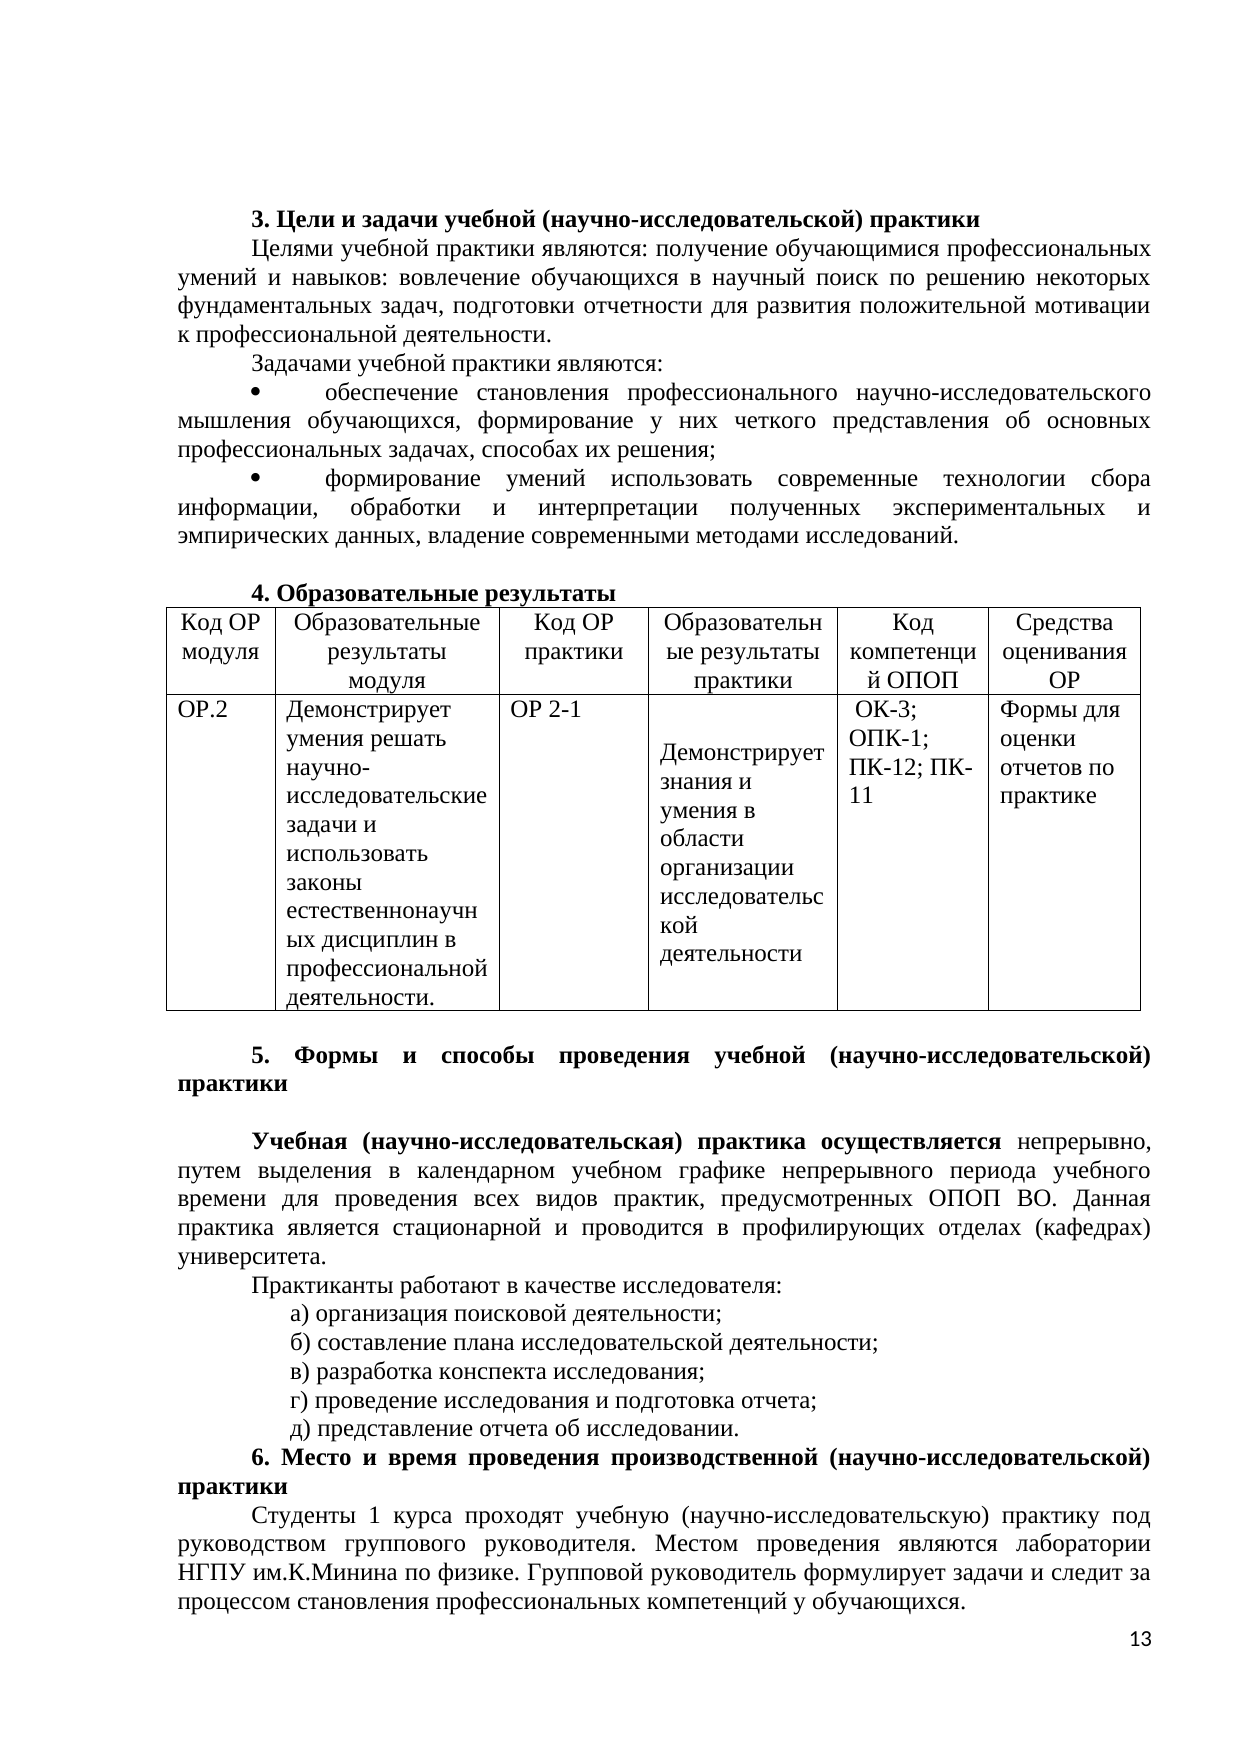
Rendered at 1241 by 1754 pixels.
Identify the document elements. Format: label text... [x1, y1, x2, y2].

text а) организация поисковой деятельности; [290, 1298, 1152, 1327]
table_cell ОР 2-1 [500, 695, 648, 1010]
table_header Код ОР модуля [167, 608, 275, 694]
text Целями учебной практики являются: получение обучающимися профессиональных умений и навыков: вовлечение обучающихся в научный поиск по решению некоторых фундаментальных задач, подготовки отчетности для развития положительной мотивации к профессиональной деятельности. [177, 233, 1152, 348]
table_header Образовательные результаты модуля [276, 608, 499, 694]
table_cell Формы для оценки отчетов по практике [989, 695, 1140, 1010]
table_cell Демонстрирует умения решать научно-исследовательские задачи и использовать законы естественнонаучных дисциплин в профессиональной деятельности. [276, 695, 499, 1010]
table_cell ОК-3; ОПК-1; ПК-12; ПК-11 [838, 695, 988, 1010]
text д) представление отчета об исследовании. [290, 1413, 1152, 1442]
table_header Средства оценивания ОР [989, 608, 1140, 694]
text г) проведение исследования и подготовка отчета; [290, 1385, 1152, 1413]
text 4. Образовательные результаты [177, 578, 1152, 607]
text Студенты 1 курса проходят учебную (научно-исследовательскую) практику под руководством группового руководителя. Местом проведения являются лаборатории НГПУ им.К.Минина по физике. Групповой руководитель формулирует задачи и следит за процессом становления профессиональных компетенций у обучающихся. [177, 1500, 1152, 1615]
list обеспечение становления профессионального научно-исследовательского мышления обучающихся, формирование у них четкого представления об основных профессиональных задачах, способах их решения; [177, 377, 1152, 463]
table_header Код ОР практики [500, 608, 648, 694]
table_cell Демонстрирует знания и умения в области организации исследовательской деятельности [649, 695, 837, 1010]
table_cell ОР.2 [167, 695, 275, 1010]
text 3. Цели и задачи учебной (научно-исследовательской) практики [177, 204, 1152, 233]
text 6. Место и время проведения производственной (научно-исследовательской) практики [177, 1442, 1152, 1500]
text Задачами учебной практики являются: [177, 348, 1152, 377]
text 5. Формы и способы проведения учебной (научно-исследовательской) практики [177, 1040, 1152, 1097]
list формирование умений использовать современные технологии сбора информации, обработки и интерпретации полученных экспериментальных и эмпирических данных, владение современными методами исследований. [177, 463, 1152, 549]
text в) разработка конспекта исследования; [290, 1356, 1152, 1385]
table_header Образовательные результаты практики [649, 608, 837, 694]
text Учебная (научно-исследовательская) практика осуществляется непрерывно, путем выделения в календарном учебном графике непрерывного периода учебного времени для проведения всех видов практик, предусмотренных ОПОП ВО. Данная практика является стационарной и проводится в профилирующих отделах (кафедрах) университета. [177, 1126, 1152, 1270]
text б) составление плана исследовательской деятельности; [290, 1327, 1152, 1356]
text Практиканты работают в качестве исследователя: [177, 1270, 1152, 1298]
table_header Код компетенций ОПОП [838, 608, 988, 694]
